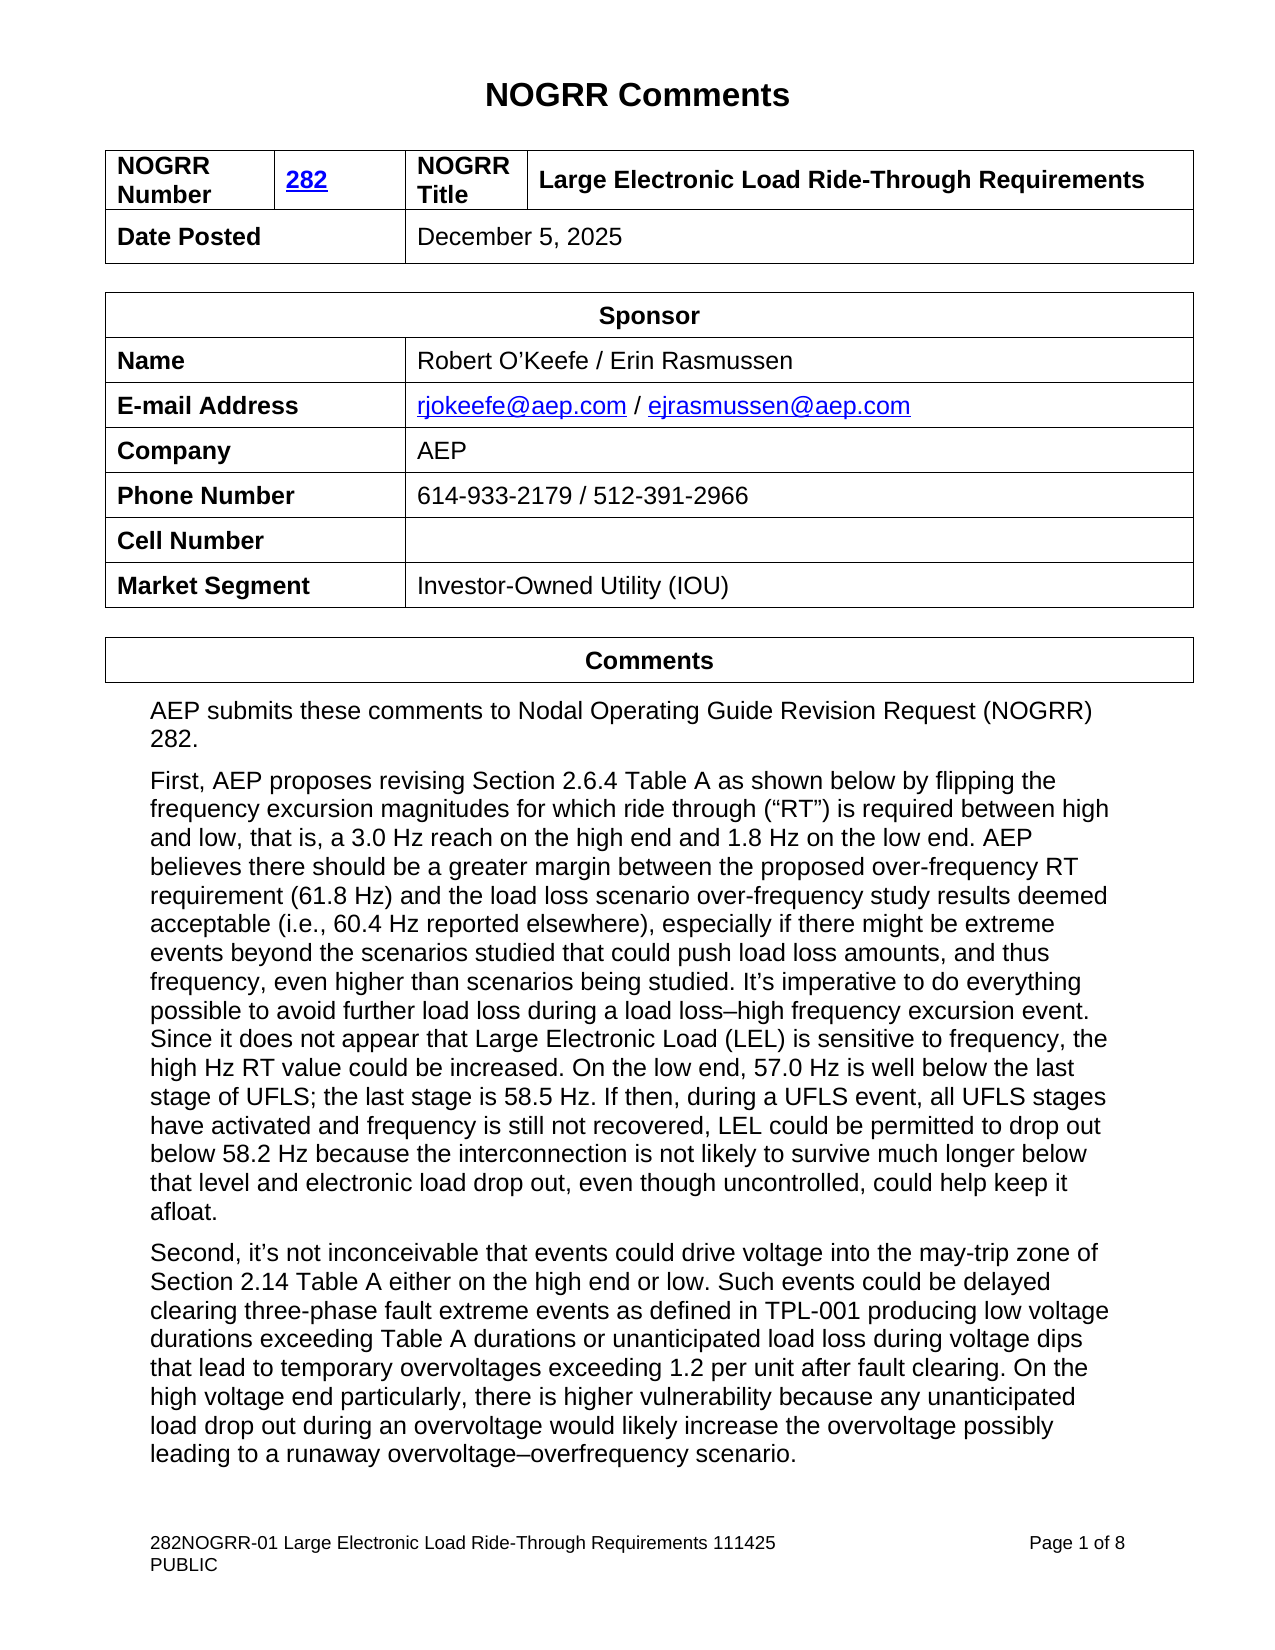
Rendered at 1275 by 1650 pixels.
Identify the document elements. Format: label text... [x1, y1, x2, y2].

table_cell Phone Number [106, 473, 405, 517]
table_cell Date Posted [106, 210, 405, 262]
table_header NOGRR Title [406, 151, 527, 208]
table_header Large Electronic Load Ride-Through Requirements [528, 151, 1193, 208]
table_cell Company [106, 428, 405, 472]
table_cell AEP [406, 428, 1193, 472]
table_cell Robert O’Keefe / Erin Rasmussen [406, 338, 1193, 382]
text First, AEP proposes revising Section 2.6.4 Table A as shown below by flipping the frequency excursion magnitudes for which ride through (“RT”) is required between high and low, that is, a 3.0 Hz reach on the high end and 1.8 Hz on the low end. AEP believes there should be a greater margin between the proposed over-frequency RT requirement (61.8 Hz) and the load loss scenario over-frequency study results deemed acceptable (i.e., 60.4 Hz reported elsewhere), especially if there might be extreme events beyond the scenarios studied that could push load loss amounts, and thus frequency, even higher than scenarios being studied. It’s imperative to do everything possible to avoid further load loss during a load loss–high frequency excursion event. Since it does not appear that Large Electronic Load (LEL) is sensitive to frequency, the high Hz RT value could be increased. On the low end, 57.0 Hz is well below the last stage of UFLS; the last stage is 58.5 Hz. If then, during a UFLS event, all UFLS stages have activated and frequency is still not recovered, LEL could be permitted to drop out below 58.2 Hz because the interconnection is not likely to survive much longer below that level and electronic load drop out, even though uncontrolled, could help keep it afloat. [150, 766, 1125, 1226]
table_header Comments [106, 638, 1193, 682]
table_cell Investor-Owned Utility (IOU) [406, 563, 1193, 607]
table_cell December 5, 2025 [406, 210, 1193, 262]
table_cell rjokeefe@aep.com / ejrasmussen@aep.com [406, 383, 1193, 427]
table_header NOGRR Number [106, 151, 274, 208]
table_cell Name [106, 338, 405, 382]
table_cell Market Segment [106, 563, 405, 607]
text Second, it’s not inconceivable that events could drive voltage into the may-trip zone of Section 2.14 Table A either on the high end or low. Such events could be delayed clearing three-phase fault extreme events as defined in TPL-001 producing low voltage durations exceeding Table A durations or unanticipated load loss during voltage dips that lead to temporary overvoltages exceeding 1.2 per unit after fault clearing. On the high voltage end particularly, there is higher vulnerability because any unanticipated load drop out during an overvoltage would likely increase the overvoltage possibly leading to a runaway overvoltage–overfrequency scenario. [150, 1238, 1125, 1468]
table_cell 614-933-2179 / 512-391-2966 [406, 473, 1193, 517]
table_cell E-mail Address [106, 383, 405, 427]
text AEP submits these comments to Nodal Operating Guide Revision Request (NOGRR) 282. [150, 696, 1125, 753]
table_cell Cell Number [106, 518, 405, 562]
table_header Sponsor [106, 293, 1193, 337]
table_cell [406, 518, 1193, 562]
table_header 282 [275, 151, 405, 208]
